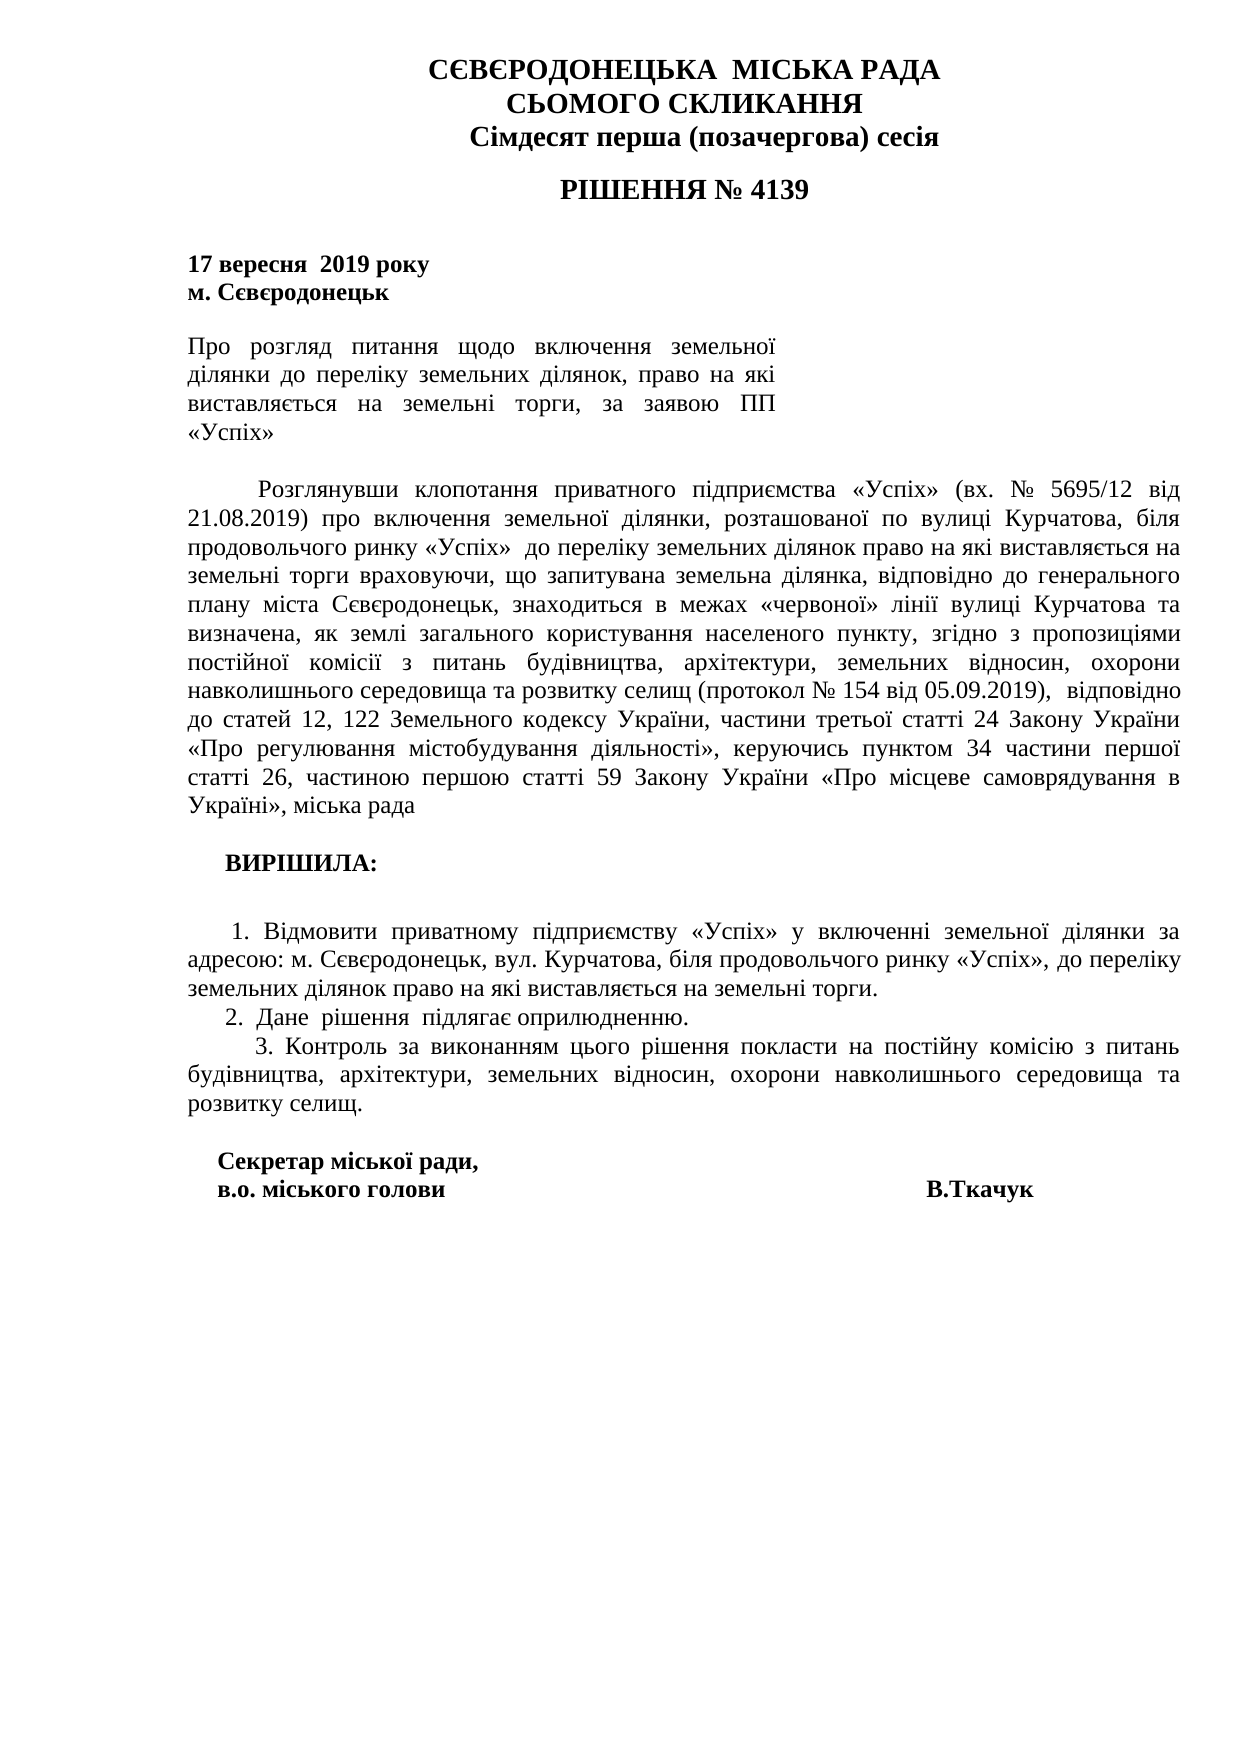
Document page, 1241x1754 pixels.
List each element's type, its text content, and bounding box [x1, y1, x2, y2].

text Сімдесят перша (позачергова) сесія [187, 119, 1221, 153]
text 2. Дане рішення підлягає оприлюдненню. [187, 1002, 1181, 1031]
subtitle СЬОМОГО СКЛИКАННЯ [187, 86, 1181, 119]
text ВИРІШИЛА: [187, 848, 1181, 877]
text 17 вересня 2019 року [187, 249, 576, 277]
text в.о. міського голови В.Ткачук [217, 1174, 1181, 1203]
table_header Про розгляд питання щодо включення земельної ділянки до переліку земельних ділянок, право на які виставляється на земельні торги, за заявою ПП «Успіх» [176, 321, 787, 474]
text м. Сєвєродонецьк [187, 277, 1181, 306]
text 1. Відмовити приватному підприємству «Успіх» у включенні земельної ділянки за адресою: м. Сєвєродонецьк, вул. Курчатова, біля продовольчого ринку «Успіх», до переліку земельних ділянок право на які виставляється на земельні торги. [187, 916, 1181, 1002]
text Секретар міської ради, [187, 1146, 1200, 1174]
text 3. Контроль за виконанням цього рішення покласти на постійну комісію з питань будівництва, архітектури, земельних відносин, охорони навколишнього середовища та розвитку селищ. [187, 1031, 1181, 1117]
subtitle РІШЕННЯ № 4139 [187, 172, 1181, 206]
text Розглянувши клопотання приватного підприємства «Успіх» (вх. № 5695/12 від 21.08.2019) про включення земельної ділянки, розташованої по вулиці Курчатова, біля продовольчого ринку «Успіх» до переліку земельних ділянок право на які виставляється на земельні торги враховуючи, що запитувана земельна ділянка, відповідно до генерального плану міста Сєвєродонецьк, знаходиться в межах «червоної» лінії вулиці Курчатова та визначена, як землі загального користування населеного пункту, згідно з пропозиціями постійної комісії з питань будівництва, архітектури, земельних відносин, охорони навколишнього середовища та розвитку селищ (протокол № 154 від 05.09.2019), відповідно до статей 12, 122 Земельного кодексу України, частини третьої статті 24 Закону України «Про регулювання містобудування діяльності», керуючись пунктом 34 частини першої статті 26, частиною першою статті 59 Закону України «Про місцеве самоврядування в Україні», міська рада [187, 474, 1181, 819]
subtitle СЄВЄРОДОНЕЦЬКА МІСЬКА РАДА [187, 52, 1181, 86]
